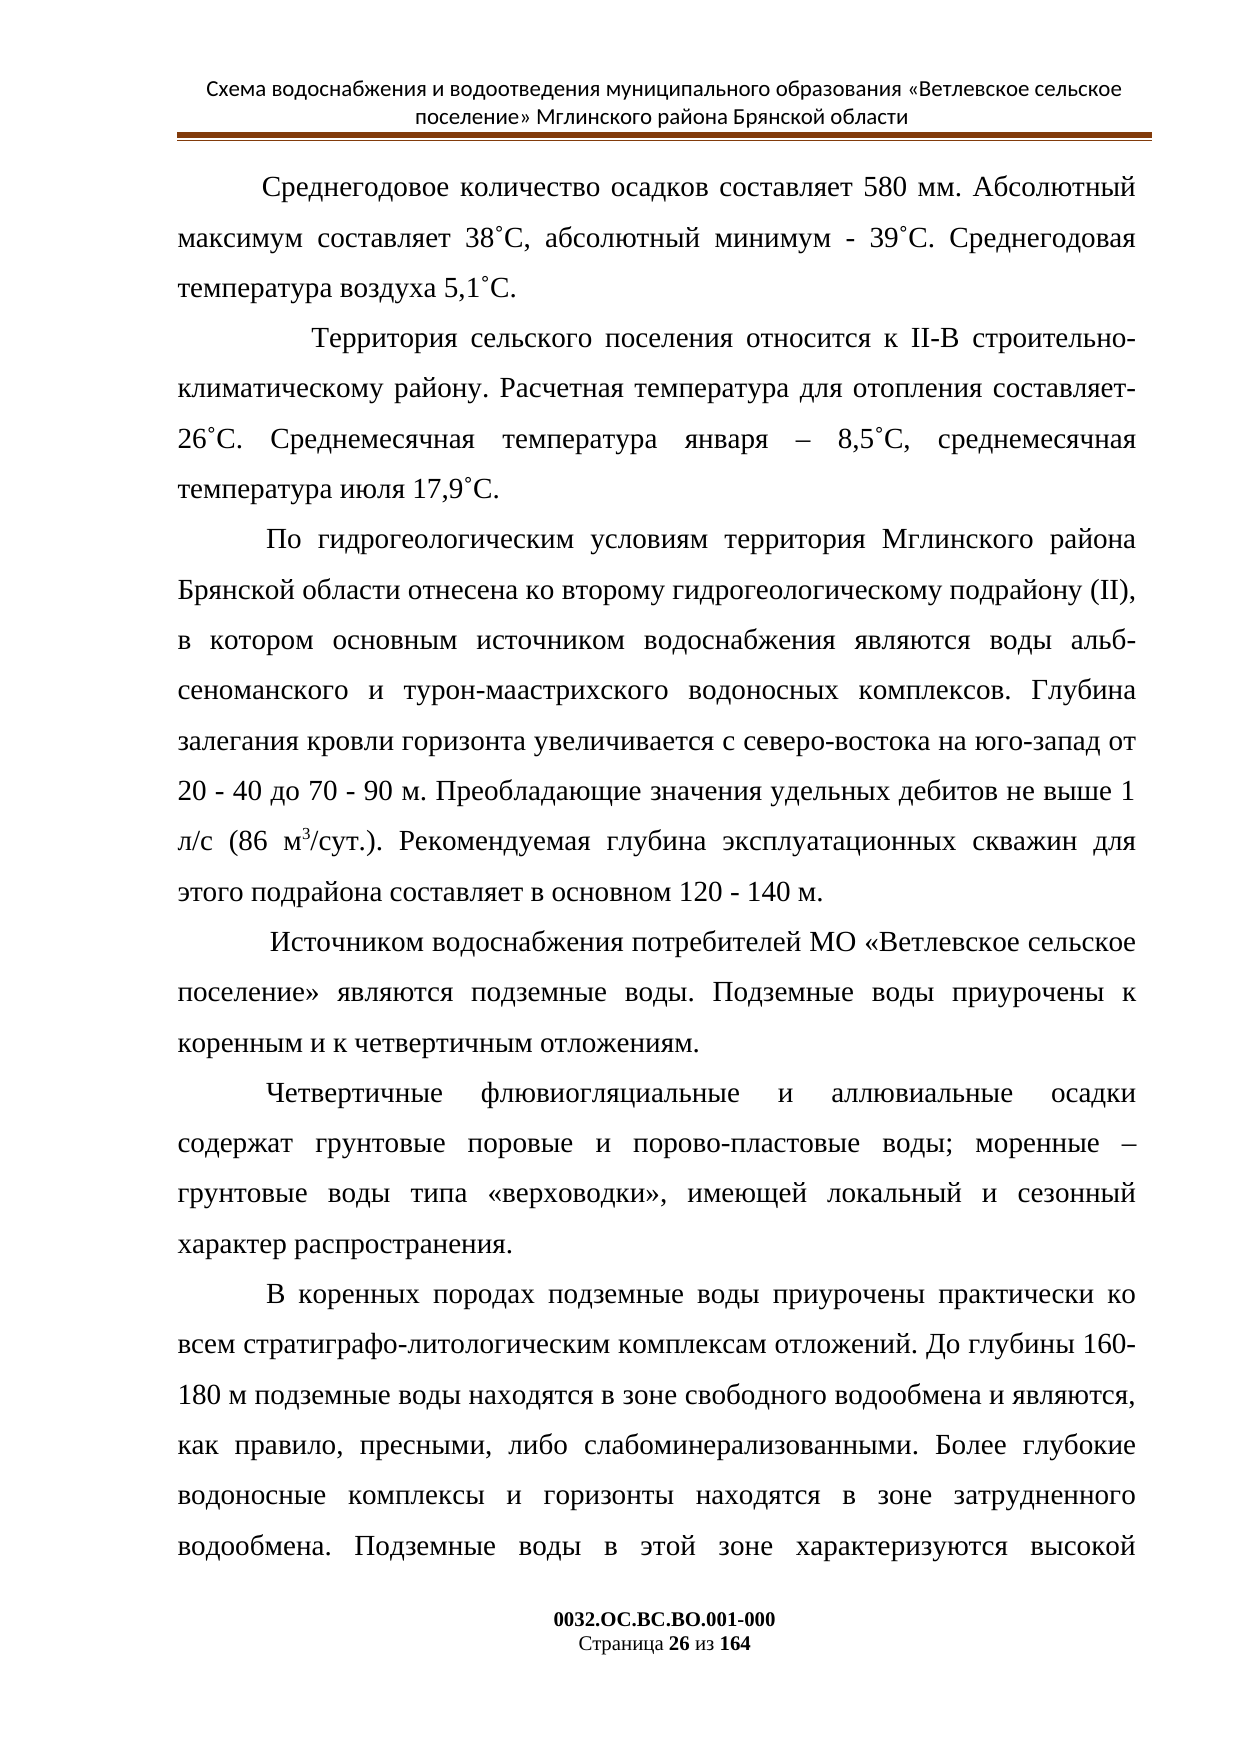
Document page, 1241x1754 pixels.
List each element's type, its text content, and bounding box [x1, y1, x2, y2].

text Среднегодовое количество осадков составляет 580 мм. Абсолютный максимум составляет 38˚С, абсолютный минимум - 39˚С. Среднегодовая температура воздуха 5,1˚С. [177, 169, 1137, 303]
text По гидрогеологическим условиям территория Мглинского района Брянской области отнесена ко второму гидрогеологическому подрайону (II), в котором основным источником водоснабжения являются воды альб-сеноманского и турон-маастрихского водоносных комплексов. Глубина залегания кровли горизонта увеличивается с северо-востока на юго-запад от 20 - 40 до 70 - 90 м. Преобладающие значения удельных дебитов не выше 1 л/с (86 м3/сут.). Рекомендуемая глубина эксплуатационных скважин для этого подрайона составляет в основном 120 - 140 м. [177, 522, 1137, 907]
text Территория сельского поселения относится к II-В строительно- климатическому району. Расчетная температура для отопления составляет-26˚С. Среднемесячная температура января – 8,5˚С, среднемесячная температура июля 17,9˚С. [177, 320, 1137, 505]
text Источником водоснабжения потребителей МО «Ветлевское сельское поселение» являются подземные воды. Подземные воды приурочены к коренным и к четвертичным отложениям. [177, 924, 1137, 1058]
text Четвертичные флювиогляциальные и аллювиальные осадки содержат грунтовые поровые и порово-пластовые воды; моренные – грунтовые воды типа «верховодки», имеющей локальный и сезонный характер распространения. [177, 1075, 1137, 1259]
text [177, 1276, 1137, 1561]
